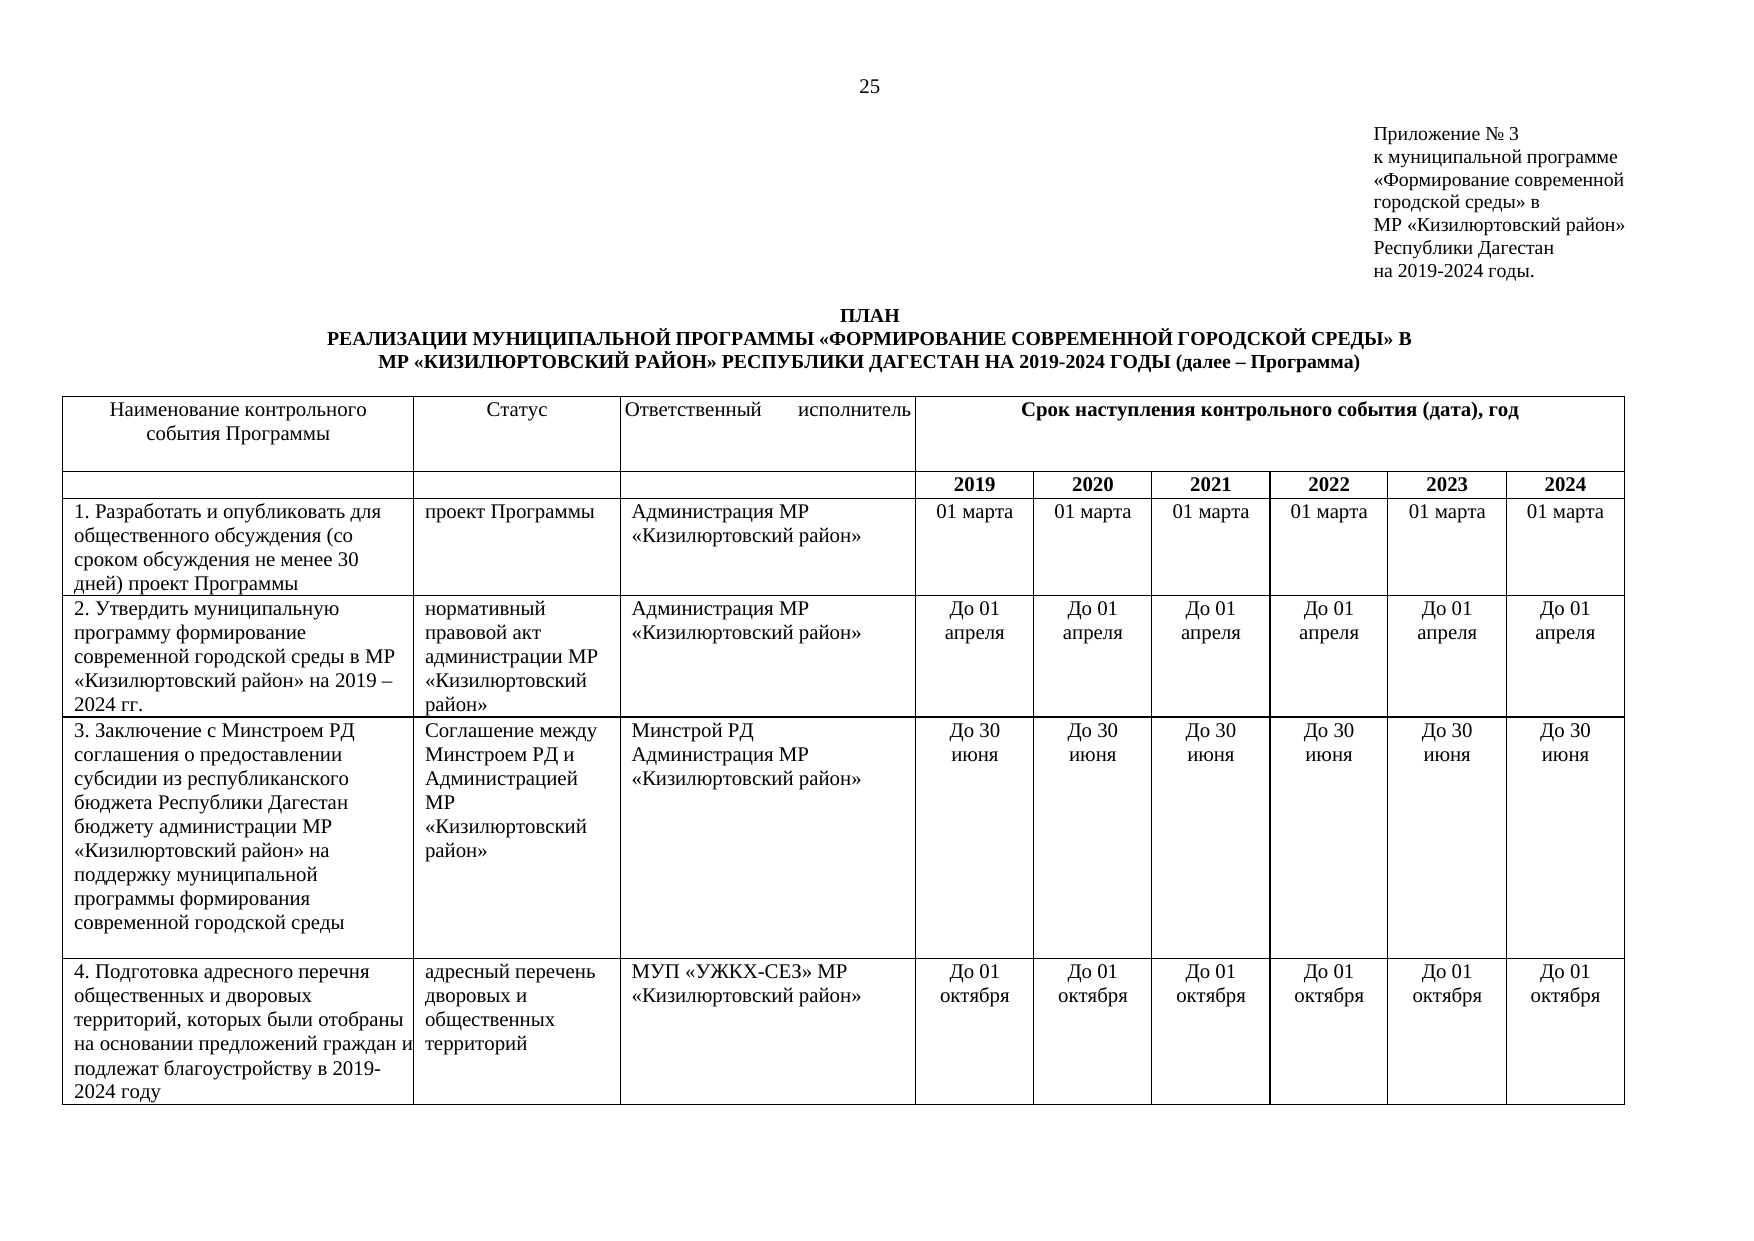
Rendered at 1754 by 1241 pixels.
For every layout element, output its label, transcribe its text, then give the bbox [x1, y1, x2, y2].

table_cell До 01 апреля [1507, 596, 1624, 716]
text городской среды» в [1254, 190, 1665, 213]
table_header Наименование контрольного события Программы [63, 397, 413, 471]
table_cell 3. Заключение с Минстроем РД соглашения о предоставлении субсидии из республиканского бюджета Республики Дагестан бюджету администрации МР «Кизилюртовский район» на поддержку муниципальной программы формирования современной городской среды [63, 718, 413, 958]
text «Формирование современной [1254, 168, 1665, 190]
table_cell 1. Разработать и опубликовать для общественного обсуждения (со сроком обсуждения не менее 30 дней) проект Программы [63, 499, 413, 595]
table_cell До 30 июня [1152, 718, 1269, 958]
table_cell До 30 июня [1507, 718, 1624, 958]
table_cell До 01 октября [1388, 959, 1506, 1103]
table_cell До 30 июня [1388, 718, 1506, 958]
table_cell Администрация МР «Кизилюртовский район» [621, 499, 915, 595]
table_cell До 30 июня [1034, 718, 1151, 958]
table_cell 01 марта [1034, 499, 1151, 595]
table_cell 01 марта [1152, 499, 1269, 595]
table_cell 2021 [1152, 472, 1269, 498]
table_cell До 01 октября [1034, 959, 1151, 1103]
table_cell МУП «УЖКХ-СЕЗ» МР «Кизилюртовский район» [621, 959, 915, 1103]
table_cell До 01 апреля [1152, 596, 1269, 716]
table_cell Администрация МР «Кизилюртовский район» [621, 596, 915, 716]
table_cell 01 марта [1507, 499, 1624, 595]
table_cell [414, 472, 620, 498]
table_cell До 01 октября [1152, 959, 1269, 1103]
table_cell 4. Подготовка адресного перечня общественных и дворовых территорий, которых были отобраны на основании предложений граждан и подлежат благоустройству в 2019-2024 году [63, 959, 413, 1103]
table_cell 2. Утвердить муниципальную программу формирование современной городской среды в МР «Кизилюртовский район» на 2019 – 2024 гг. [63, 596, 413, 716]
table_header Статус [414, 397, 620, 471]
table_cell До 30 июня [1271, 718, 1387, 958]
table_cell 2022 [1271, 472, 1387, 498]
text МР «Кизилюртовский район» [1254, 213, 1665, 236]
text на 2019-2024 годы. [1254, 259, 1665, 282]
table_cell [63, 472, 413, 498]
table_cell адресный перечень дворовых и общественных территорий [414, 959, 620, 1103]
table_cell 01 марта [1388, 499, 1506, 595]
table_cell До 01 апреля [1388, 596, 1506, 716]
table_cell До 01 октября [1271, 959, 1387, 1103]
table_cell 2019 [916, 472, 1033, 498]
table_cell 01 марта [1271, 499, 1387, 595]
table_cell 2024 [1507, 472, 1624, 498]
table_cell 01 марта [916, 499, 1033, 595]
table_cell [621, 472, 915, 498]
text РЕАЛИЗАЦИИ МУНИЦИПАЛЬНОЙ ПРОГРАММЫ «ФОРМИРОВАНИЕ СОВРЕМЕННОЙ ГОРОДСКОЙ СРЕДЫ» В [74, 327, 1665, 350]
table_cell До 01 апреля [916, 596, 1033, 716]
table_cell До 01 октября [1507, 959, 1624, 1103]
table_cell проект Программы [414, 499, 620, 595]
text к муниципальной программе [1254, 145, 1665, 168]
table_cell 2023 [1388, 472, 1506, 498]
text ПЛАН [74, 304, 1665, 327]
table_cell До 01 апреля [1034, 596, 1151, 716]
table_cell До 01 октября [916, 959, 1033, 1103]
table_cell До 30 июня [916, 718, 1033, 958]
table_cell 2020 [1034, 472, 1151, 498]
table_cell Минстрой РД Администрация МР «Кизилюртовский район» [621, 718, 915, 958]
table_cell Соглашение между Минстроем РД и Администрацией МР «Кизилюртовский район» [414, 718, 620, 958]
text МР «КИЗИЛЮРТОВСКИЙ РАЙОН» РЕСПУБЛИКИ ДАГЕСТАН НА 2019-2024 ГОДЫ (далее – Программа) [74, 350, 1665, 373]
table_header Срок наступления контрольного события (дата), год [916, 397, 1624, 471]
text Республики Дагестан [1254, 236, 1665, 259]
text Приложение № 3 [1180, 122, 1665, 145]
table_header Ответственный исполнитель [621, 397, 915, 471]
table_cell нормативный правовой акт администрации МР «Кизилюртовский район» [414, 596, 620, 716]
table_cell До 01 апреля [1271, 596, 1387, 716]
